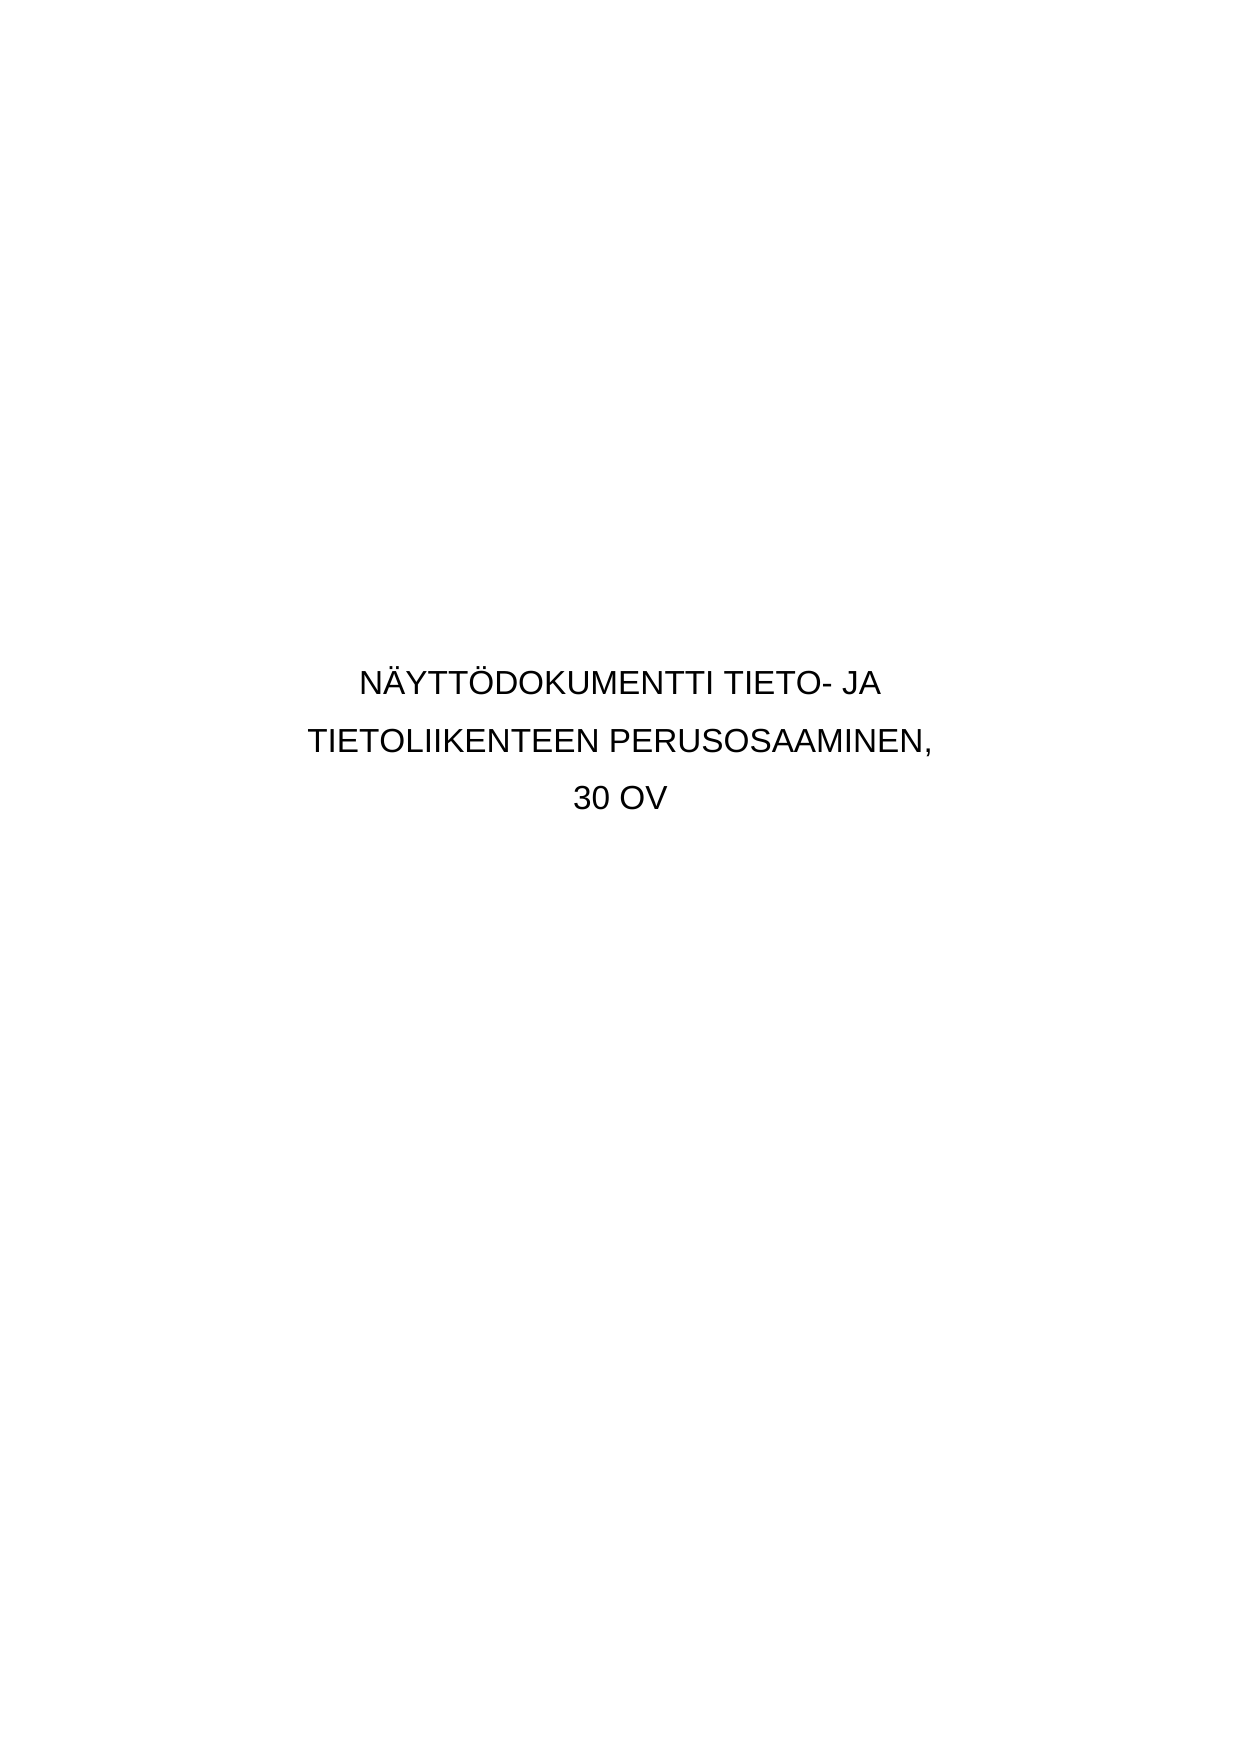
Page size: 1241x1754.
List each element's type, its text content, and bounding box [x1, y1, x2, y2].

text NÄYTTÖDOKUMENTTI TIETO- JA TIETOLIIKENTEEN PERUSOSAAMINEN, 30 OV [300, 663, 940, 817]
